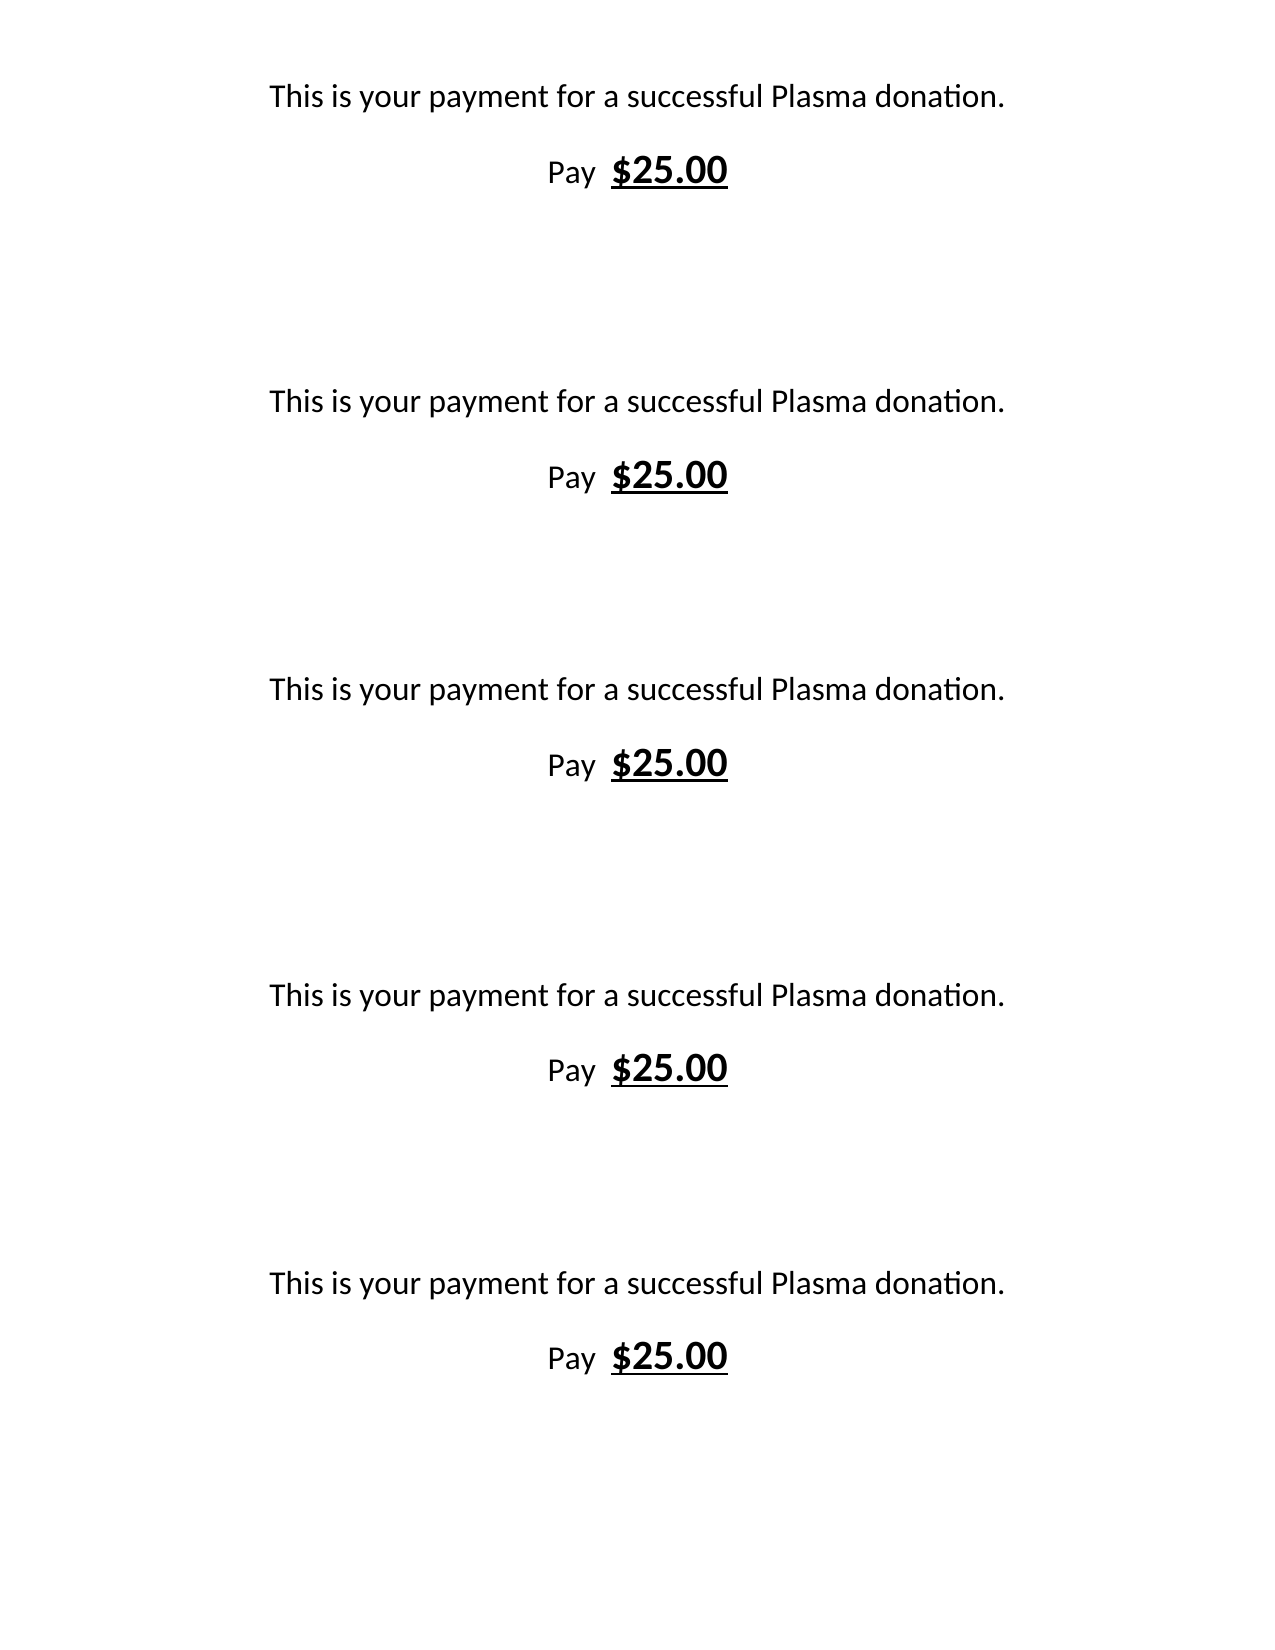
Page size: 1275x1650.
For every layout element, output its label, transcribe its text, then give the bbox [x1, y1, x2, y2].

text This is your payment for a successful Plasma donation. [75, 974, 1200, 1014]
text Pay $25.00 [75, 448, 1200, 499]
text Pay $25.00 [75, 1329, 1200, 1380]
text Pay $25.00 [75, 1041, 1200, 1092]
text This is your payment for a successful Plasma donation. [75, 75, 1200, 116]
text This is your payment for a successful Plasma donation. [75, 668, 1200, 709]
text Pay $25.00 [75, 736, 1200, 787]
text This is your payment for a successful Plasma donation. [75, 380, 1200, 421]
text Pay $25.00 [75, 143, 1200, 193]
text This is your payment for a successful Plasma donation. [75, 1262, 1200, 1302]
